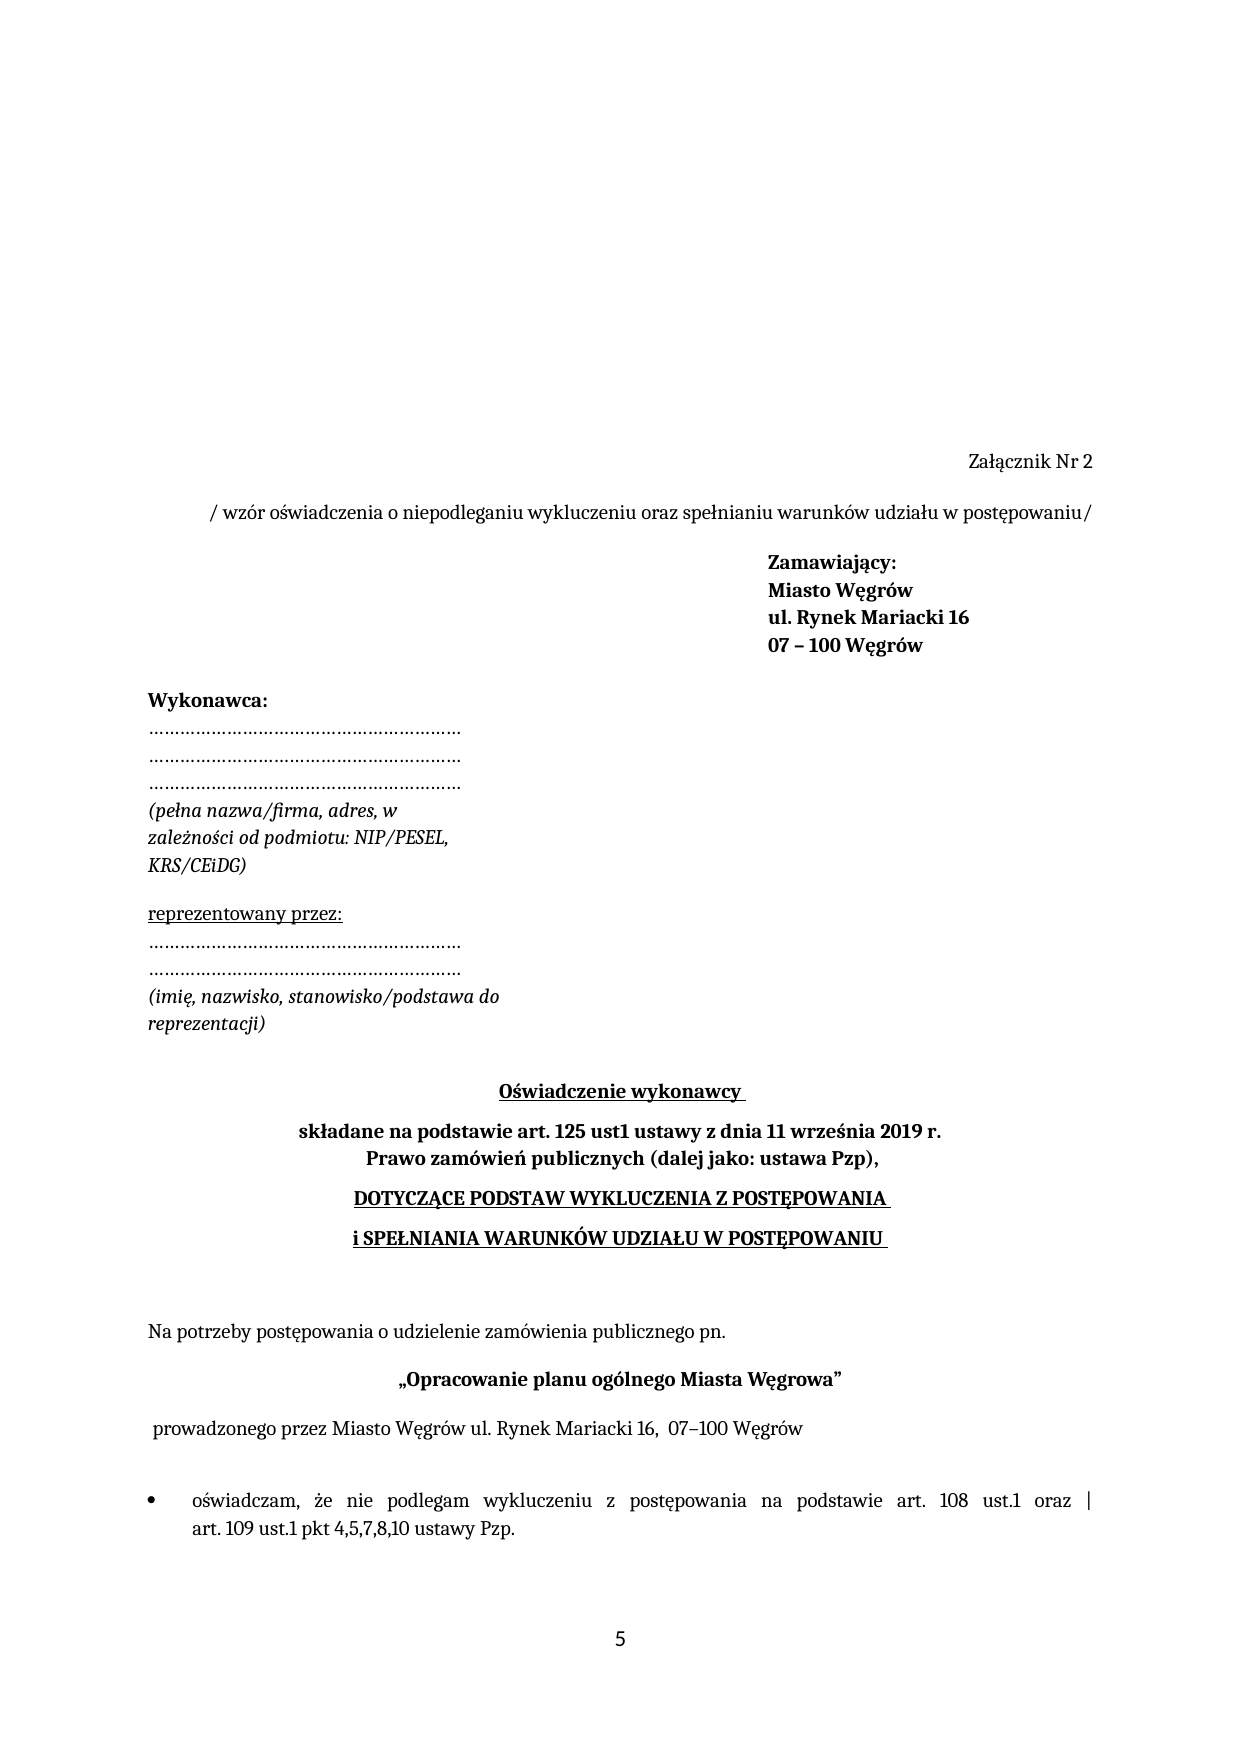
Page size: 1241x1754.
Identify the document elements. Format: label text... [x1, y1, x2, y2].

text reprezentowany przez: [148, 902, 1093, 926]
text „Opracowanie planu ogólnego Miasta Węgrowa” [148, 1368, 1093, 1392]
text składane na podstawie art. 125 ust1 ustawy z dnia 11 września 2019 r. [148, 1119, 1093, 1143]
text Prawo zamówień publicznych (dalej jako: ustawa Pzp), [148, 1147, 1093, 1171]
text i SPEŁNIANIA WARUNKÓW UDZIAŁU W POSTĘPOWANIU [148, 1227, 1093, 1283]
text Załącznik Nr 2 [148, 450, 1093, 476]
list oświadczam, że nie podlegam wykluczeniu z postępowania na podstawie art. 108 ust.1 oraz | art. 109 ust.1 pkt 4,5,7,8,10 ustawy Pzp. [148, 1489, 1093, 1540]
text ………………………………………………………………………………………………………… [148, 929, 472, 981]
text Na potrzeby postępowania o udzielenie zamówienia publicznego pn. [148, 1320, 1093, 1344]
text (pełna nazwa/firma, adres, w zależności od podmiotu: NIP/PESEL, KRS/CEiDG) [148, 798, 473, 877]
text Zamawiający: [694, 551, 1093, 575]
text ul. Rynek Mariacki 16 07 – 100 Węgrów [768, 606, 1093, 657]
text Miasto Węgrów [768, 578, 1093, 602]
text prowadzonego przez Miasto Węgrów ul. Rynek Mariacki 16, 07–100 Węgrów [148, 1416, 1093, 1440]
text / wzór oświadczenia o niepodleganiu wykluczeniu oraz spełnianiu warunków udziału w postępowaniu/ [148, 501, 1093, 527]
text (imię, nazwisko, stanowisko/podstawa do reprezentacji) [148, 984, 502, 1036]
text Wykonawca: [148, 688, 1093, 712]
text DOTYCZĄCE PODSTAW WYKLUCZENIA Z POSTĘPOWANIA [148, 1187, 1093, 1211]
text …………………………………………………… [148, 771, 472, 795]
text ………………………………………………………………………………………………………… [148, 716, 472, 767]
text Oświadczenie wykonawcy [148, 1079, 1093, 1103]
